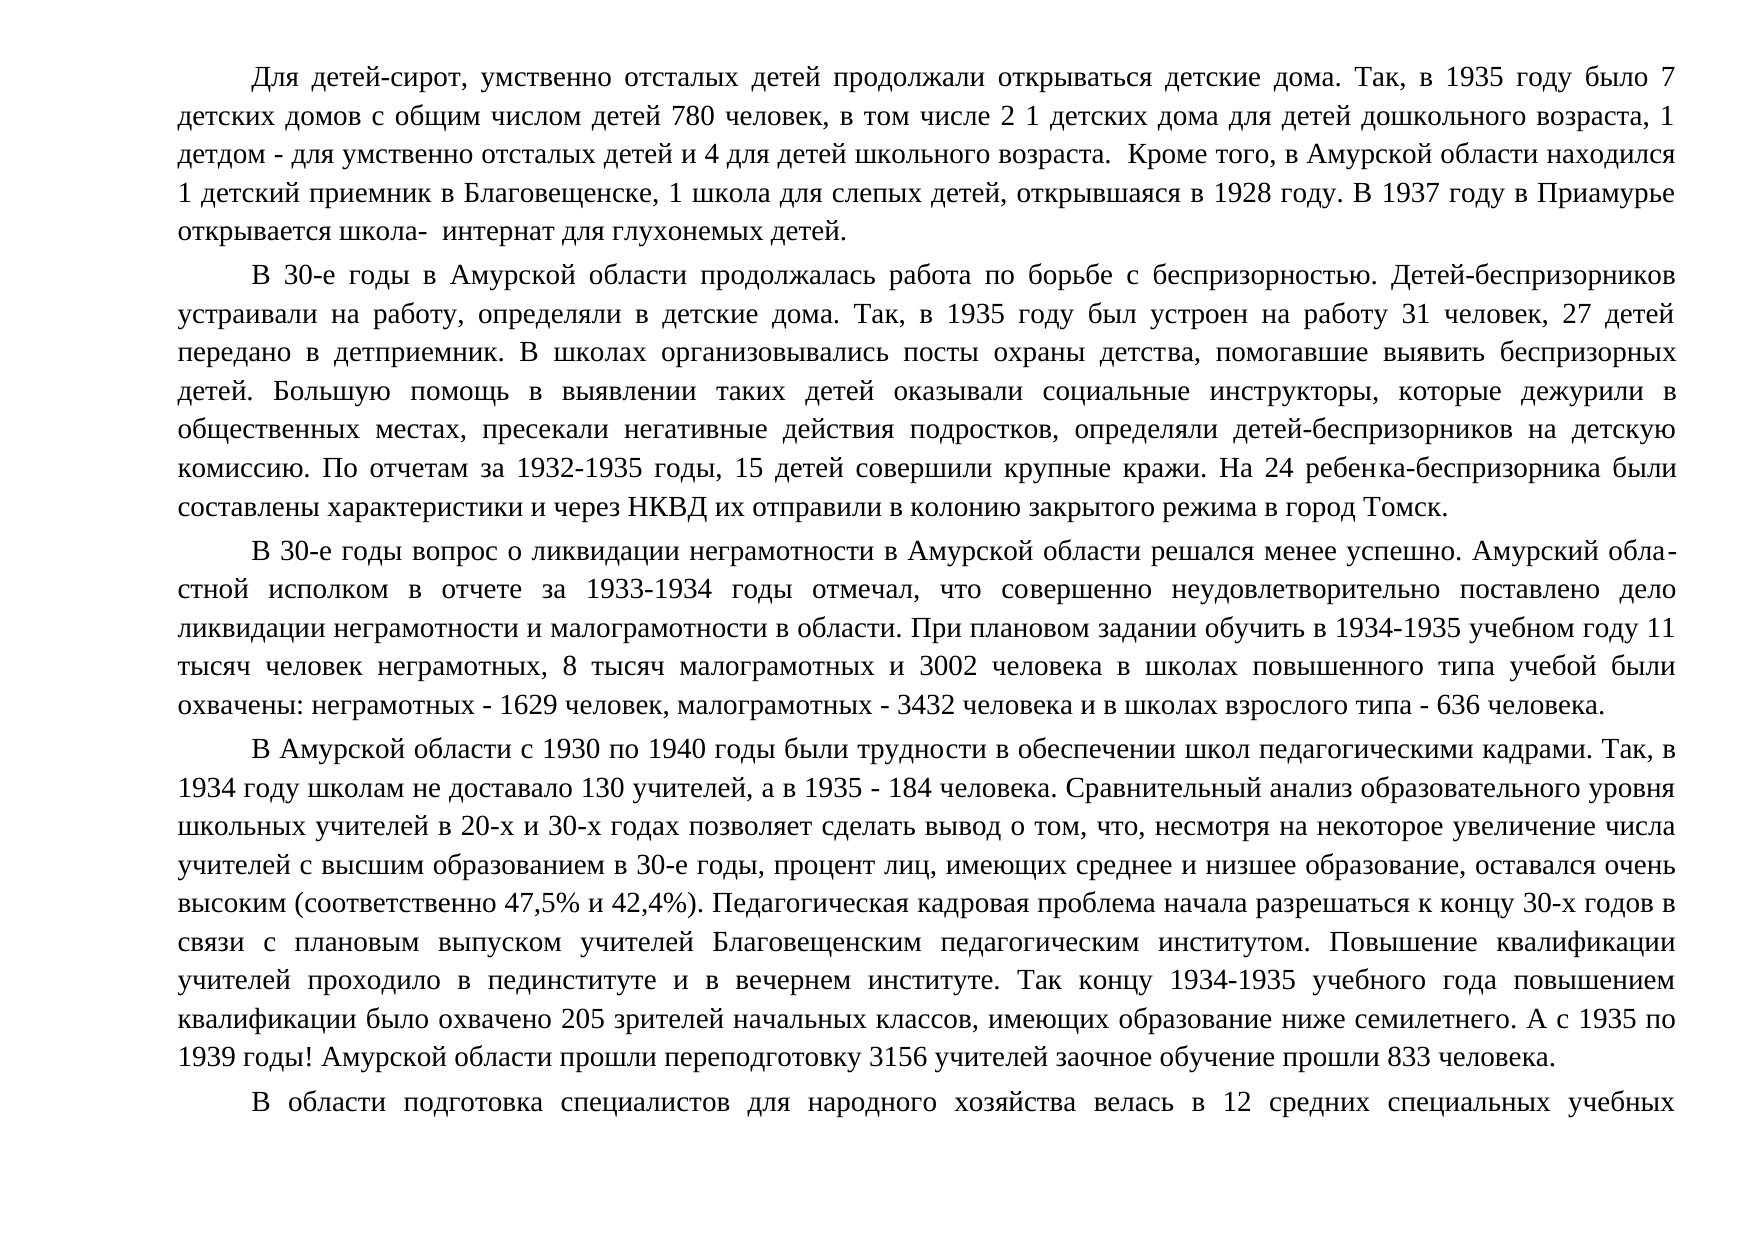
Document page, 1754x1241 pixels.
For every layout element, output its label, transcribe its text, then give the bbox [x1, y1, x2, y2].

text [177, 1084, 1677, 1117]
text В Амурской области с 1930 по 1940 годы были трудности в обеспечении школ педагогическими кадрами. Так, в 1934 году школам не доставало 130 учителей, а в 1935 - 184 человека. Сравнительный анализ образовательного уровня школьных учителей в 20-х и 30-х годах позволяет сделать вывод о том, что, несмотря на некоторое увеличение числа учителей с высшим образованием в 30-е годы, процент лиц, имеющих среднее и низшее образование, оставался очень высоким (соответственно 47,5% и 42,4%). Педагогическая кадровая проблема начала разрешаться к концу 30-х годов в связи с плановым выпуском учителей Благовещенским педагогическим институтом. Повышение квалификации учителей проходило в пединституте и в вечернем институте. Так концу 1934-1935 учебного года повышением квалификации было охвачено 205 зрителей начальных классов, имеющих образование ниже семилетнего. А с 1935 по 1939 годы! Амурской области прошли переподготовку 3156 учителей заочное обучение прошли 833 человека. [177, 731, 1677, 1073]
text Для детей-сирот, умственно отсталых детей продолжали открываться детские дома. Так, в 1935 году было 7 детских домов с общим числом детей 780 человек, в том числе 2 1 детских дома для детей дошкольного возраста, 1 детдом - для умственно отсталых детей и 4 для детей школьного возраста. Кроме того, в Амурской области находился 1 детский приемник в Благовещенске, 1 школа для слепых детей, открывшаяся в 1928 году. В 1937 году в Приамурье открывается школа- интернат для глухонемых детей. [177, 59, 1677, 247]
text В 30-е годы вопрос о ликвидации неграмотности в Амурской области решался менее успешно. Амурский областной исполком в отчете за 1933-1934 годы отмечал, что совершенно неудовлетворительно поставлено дело ликвидации неграмотности и малограмотности в области. При плановом задании обучить в 1934-1935 учебном году 11 тысяч человек неграмотных, 8 тысяч малограмотных и 3002 человека в школах повышенного типа учебой были охвачены: неграмотных - 1629 человек, малограмотных - 3432 человека и в школах взрослого типа - 636 человека. [177, 533, 1677, 721]
text В 30-е годы в Амурской области продолжалась работа по борьбе с беспризорностью. Детей-беспризорников устраивали на работу, определяли в детские дома. Так, в 1935 году был устроен на работу 31 человек, 27 детей передано в детприемник. В школах организовывались посты охраны детства, помогавшие выявить беспризорных детей. Большую помощь в выявлении таких детей оказывали социальные инструкторы, которые дежурили в общественных местах, пресекали негативные действия подростков, определяли детей-беспризорников на детскую комиссию. По отчетам за 1932-1935 годы, 15 детей совершили крупные кражи. На 24 ребенка-беспризорника были составлены характеристики и через НКВД их отправили в колонию закрытого режима в город Томск. [177, 257, 1677, 522]
